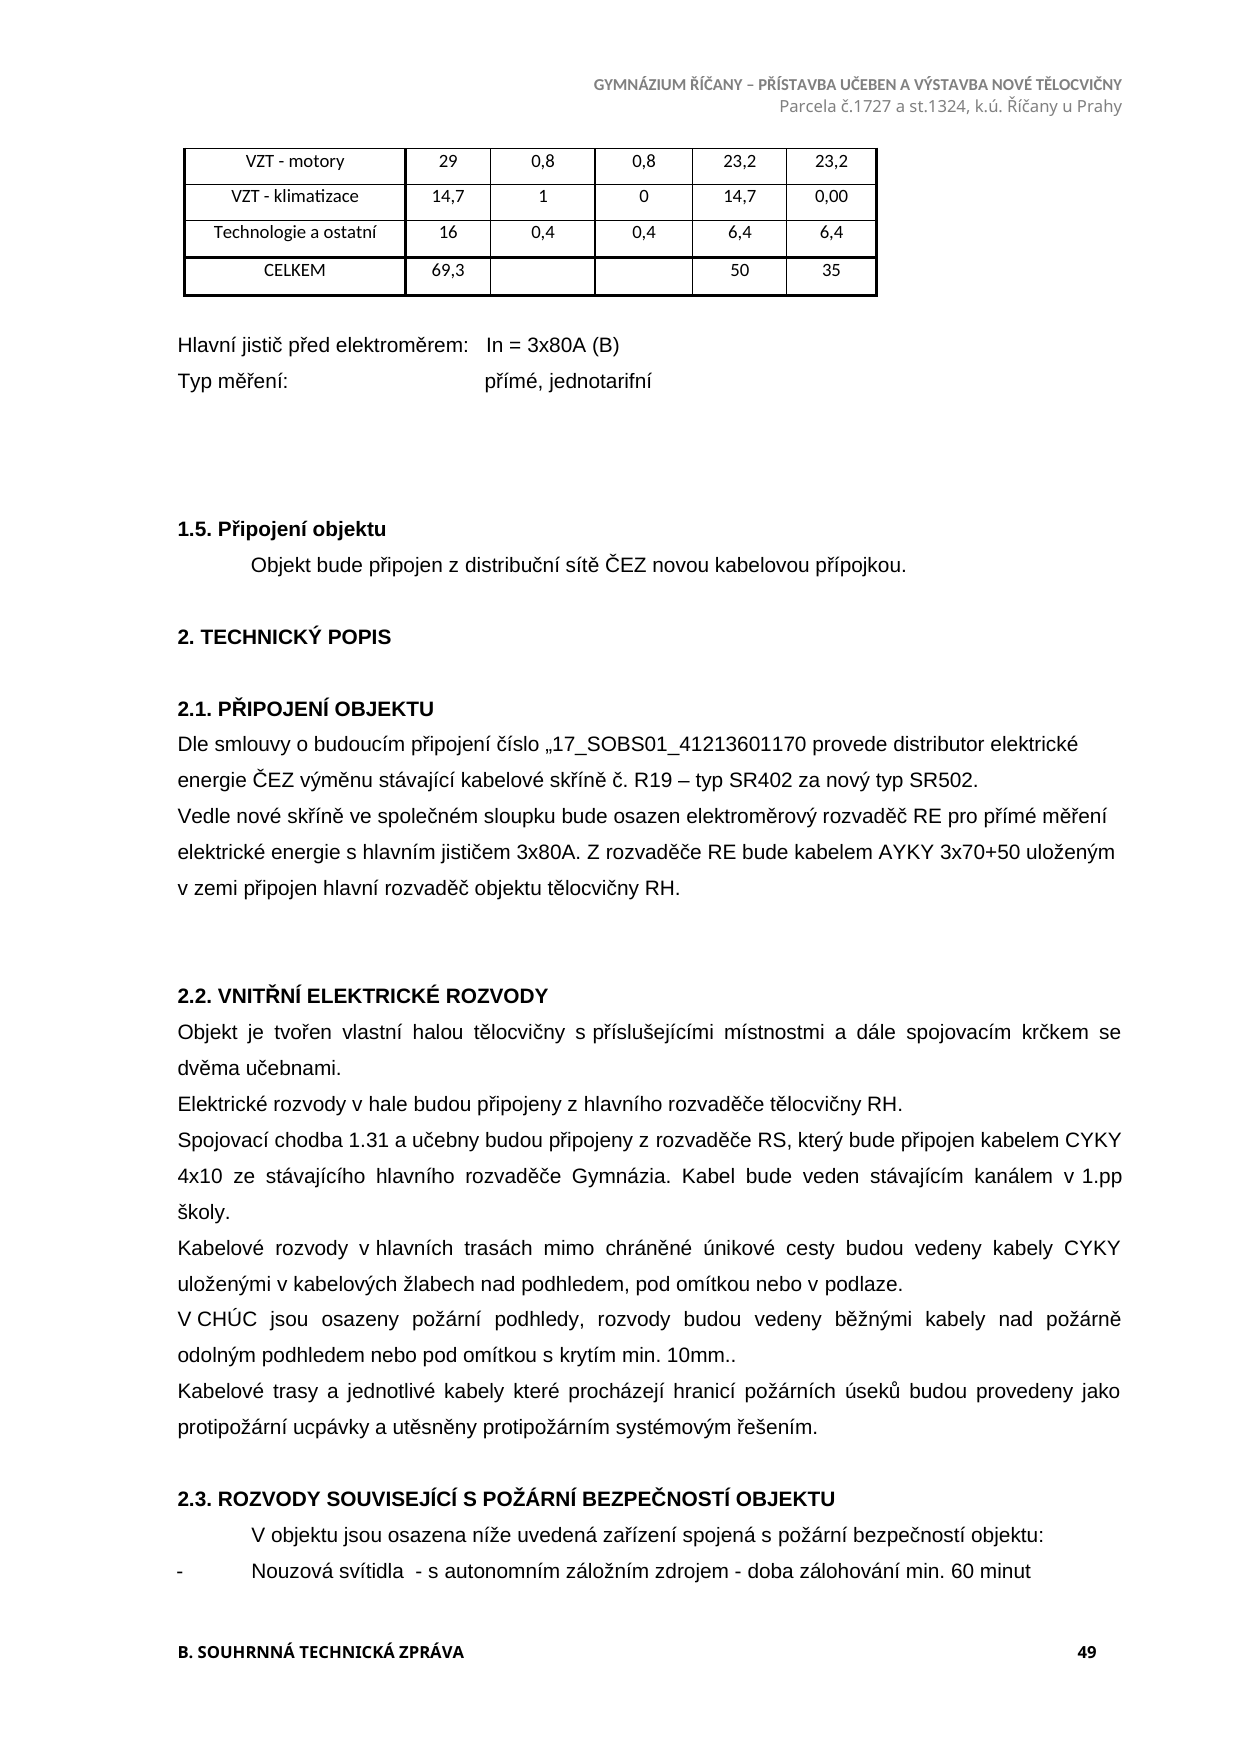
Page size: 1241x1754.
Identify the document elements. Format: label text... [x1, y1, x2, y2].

text - Nouzová svítidla - s autonomním záložním zdrojem - doba zálohování min. 60 minut [176, 1559, 1122, 1583]
table_cell 69,3 [407, 259, 490, 293]
text Kabelové trasy a jednotlivé kabely které procházejí hranicí požárních úseků budou provedeny jako protipožární ucpávky a utěsněny protipožárním systémovým řešením. [177, 1379, 1122, 1439]
table_cell 6,4 [693, 221, 786, 256]
table_cell 0 [596, 185, 692, 219]
table_cell 35 [787, 259, 875, 293]
table_cell 0,8 [596, 149, 692, 184]
table_cell 14,7 [693, 185, 786, 219]
text 1.5. Připojení objektu [177, 517, 1122, 541]
text Kabelové rozvody v hlavních trasách mimo chráněné únikové cesty budou vedeny kabely CYKY uloženými v kabelových žlabech nad podhledem, pod omítkou nebo v podlaze. [177, 1235, 1122, 1295]
text 2.3. ROZVODY SOUVISEJÍCÍ S POŽÁRNÍ BEZPEČNOSTÍ OBJEKTU [177, 1487, 1122, 1511]
table_cell 0,00 [787, 185, 875, 219]
table_cell CELKEM [186, 259, 404, 293]
table_cell 29 [407, 149, 490, 184]
text V objektu jsou osazena níže uvedená zařízení spojená s požární bezpečností objektu: [251, 1523, 1122, 1547]
table_cell Technologie a ostatní [186, 221, 404, 256]
text Elektrické rozvody v hale budou připojeny z hlavního rozvaděče tělocvičny RH. [177, 1092, 1122, 1116]
table_cell 0,4 [491, 221, 594, 256]
text V CHÚC jsou osazeny požární podhledy, rozvody budou vedeny běžnými kabely nad požárně odolným podhledem nebo pod omítkou s krytím min. 10mm.. [177, 1307, 1122, 1367]
table_cell 6,4 [787, 221, 875, 256]
text Objekt je tvořen vlastní halou tělocvičny s příslušejícími místnostmi a dále spojovacím krčkem se dvěma učebnami. [177, 1020, 1122, 1080]
text Objekt bude připojen z distribuční sítě ČEZ novou kabelovou přípojkou. [251, 553, 1122, 577]
text 2.1. PŘIPOJENÍ OBJEKTU [177, 696, 1122, 720]
text Dle smlouvy o budoucím připojení číslo „17_SOBS01_41213601170 provede distributor elektrické energie ČEZ výměnu stávající kabelové skříně č. R19 – typ SR402 za nový typ SR502. [177, 732, 1122, 792]
table_cell 16 [407, 221, 490, 256]
table_cell [491, 259, 594, 293]
table_cell 0,8 [491, 149, 594, 184]
text Hlavní jistič před elektroměrem: In = 3x80A (B) [177, 333, 1122, 357]
table_cell 14,7 [407, 185, 490, 219]
table_cell 0,4 [596, 221, 692, 256]
text Typ měření: přímé, jednotarifní [177, 368, 1122, 392]
table_cell [596, 259, 692, 293]
text Vedle nové skříně ve společném sloupku bude osazen elektroměrový rozvaděč RE pro přímé měření elektrické energie s hlavním jističem 3x80A. Z rozvaděče RE bude kabelem AYKY 3x70+50 uloženým v zemi připojen hlavní rozvaděč objektu tělocvičny RH. [177, 804, 1122, 900]
text 2. TECHNICKÝ POPIS [177, 624, 1122, 648]
table_cell VZT - klimatizace [186, 185, 404, 219]
table_cell 23,2 [693, 149, 786, 184]
table_cell VZT - motory [186, 149, 404, 184]
table_cell 50 [693, 259, 786, 293]
table_cell 23,2 [787, 149, 875, 184]
text 2.2. VNITŘNÍ ELEKTRICKÉ ROZVODY [177, 984, 1122, 1008]
text Spojovací chodba 1.31 a učebny budou připojeny z rozvaděče RS, který bude připojen kabelem CYKY 4x10 ze stávajícího hlavního rozvaděče Gymnázia. Kabel bude veden stávajícím kanálem v 1.pp školy. [177, 1128, 1122, 1223]
table_cell 1 [491, 185, 594, 219]
